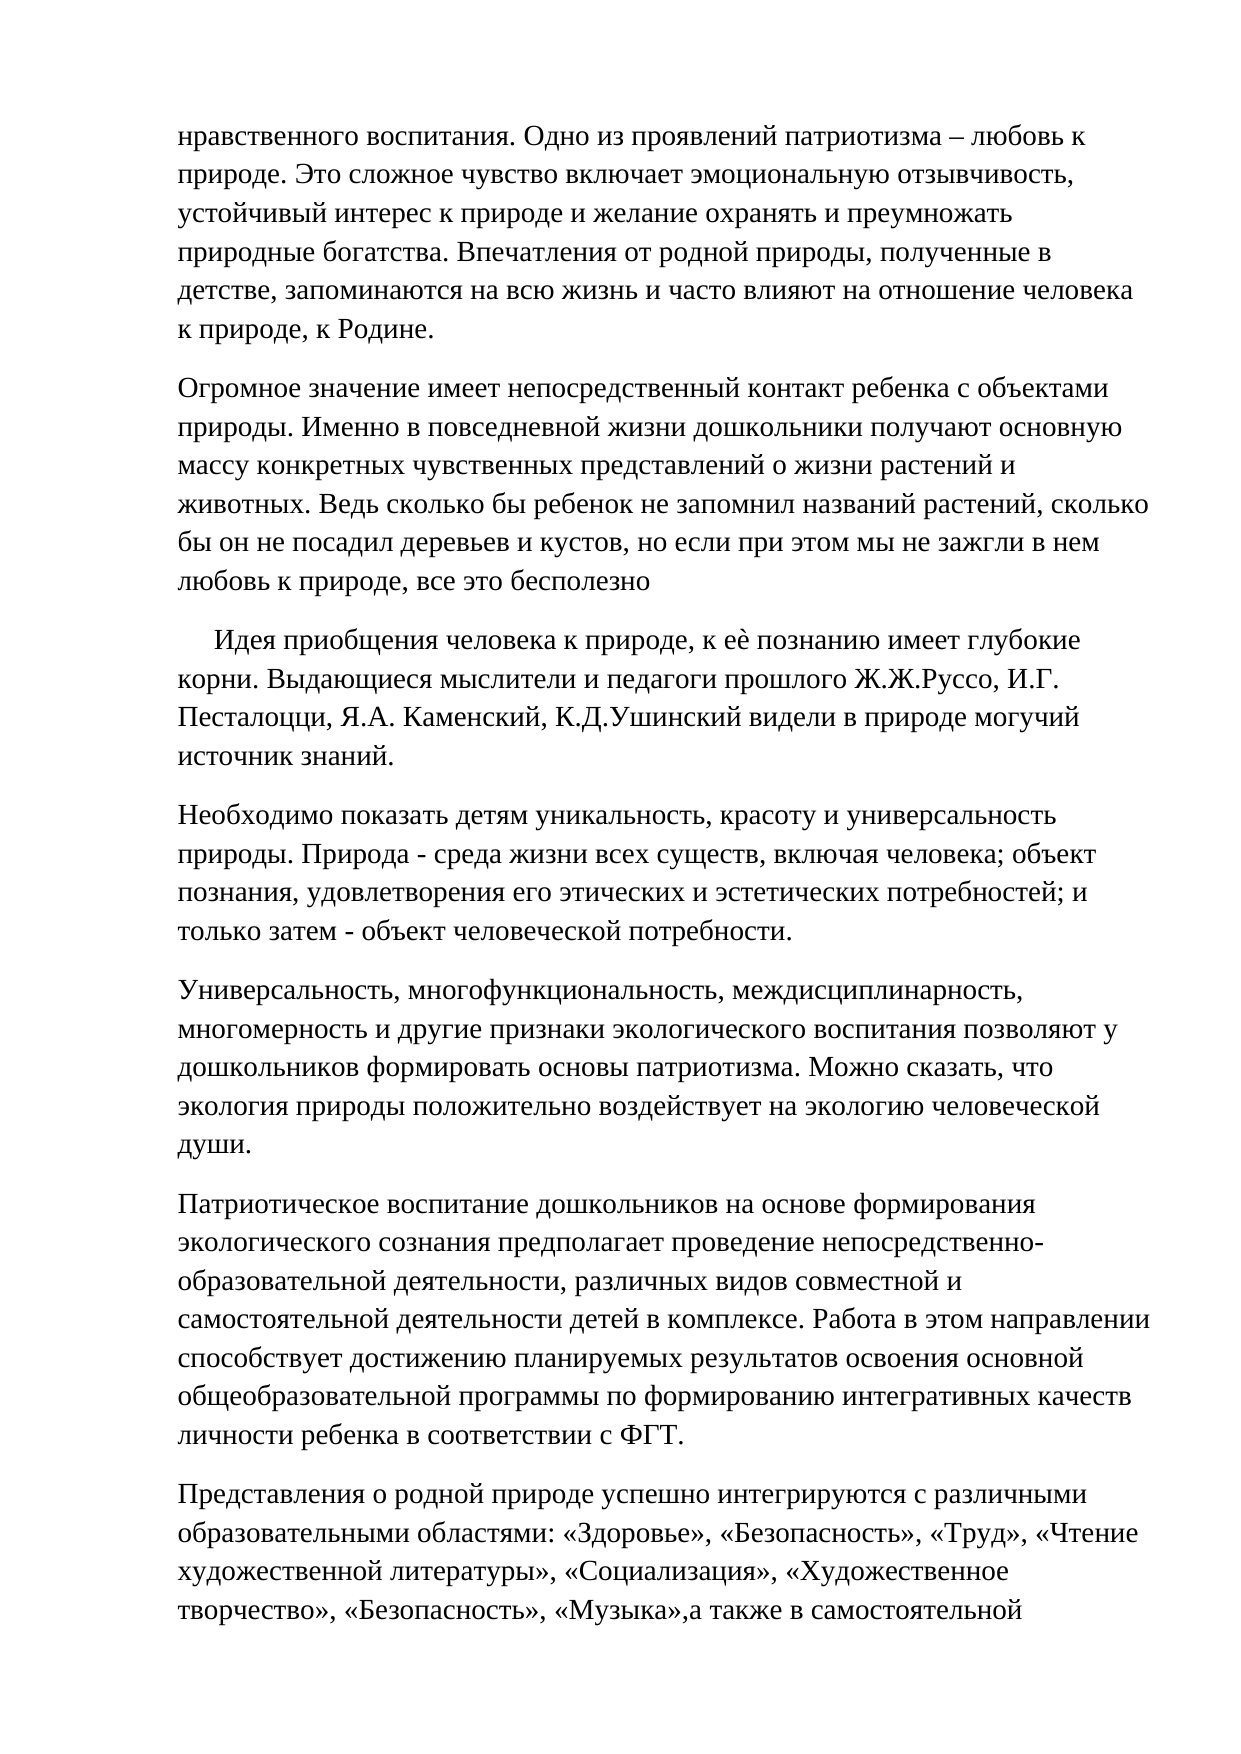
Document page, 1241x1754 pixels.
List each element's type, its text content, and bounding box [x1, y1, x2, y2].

text Необходимо показать детям уникальность, красоту и универсальность природы. Природа - среда жизни всех существ, включая человека; объект познания, удовлетворения его этических и эстетических потребностей; и только затем - объект человеческой потребности. [177, 797, 1152, 946]
text Патриотическое воспитание дошкольников на основе формирования экологического сознания предполагает проведение непосредственно- образовательной деятельности, различных видов совместной и самостоятельной деятельности детей в комплексе. Работа в этом направлении способствует достижению планируемых результатов освоения основной общеобразовательной программы по формированию интегративных качеств личности ребенка в соответствии с ФГТ. [177, 1186, 1152, 1451]
text Универсальность, многофункциональность, междисциплинарность, многомерность и другие признаки экологического воспитания позволяют у дошкольников формировать основы патриотизма. Можно сказать, что экология природы положительно воздействует на экологию человеческой души. [177, 972, 1152, 1160]
text Идея приобщения человека к природе, к еѐ познанию имеет глубокие корни. Выдающиеся мыслители и педагоги прошлого Ж.Ж.Руссо, И.Г. Песталоцци, Я.А. Каменский, К.Д.Ушинский видели в природе могучий источник знаний. [177, 622, 1152, 771]
text Огромное значение имеет непосредственный контакт ребенка с объектами природы. Именно в повседневной жизни дошкольники получают основную массу конкретных чувственных представлений о жизни растений и животных. Ведь сколько бы ребенок не запомнил названий растений, сколько бы он не посадил деревьев и кустов, но если при этом мы не зажгли в нем любовь к природе, все это бесполезно [177, 370, 1152, 596]
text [177, 1476, 1152, 1626]
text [177, 118, 1152, 344]
